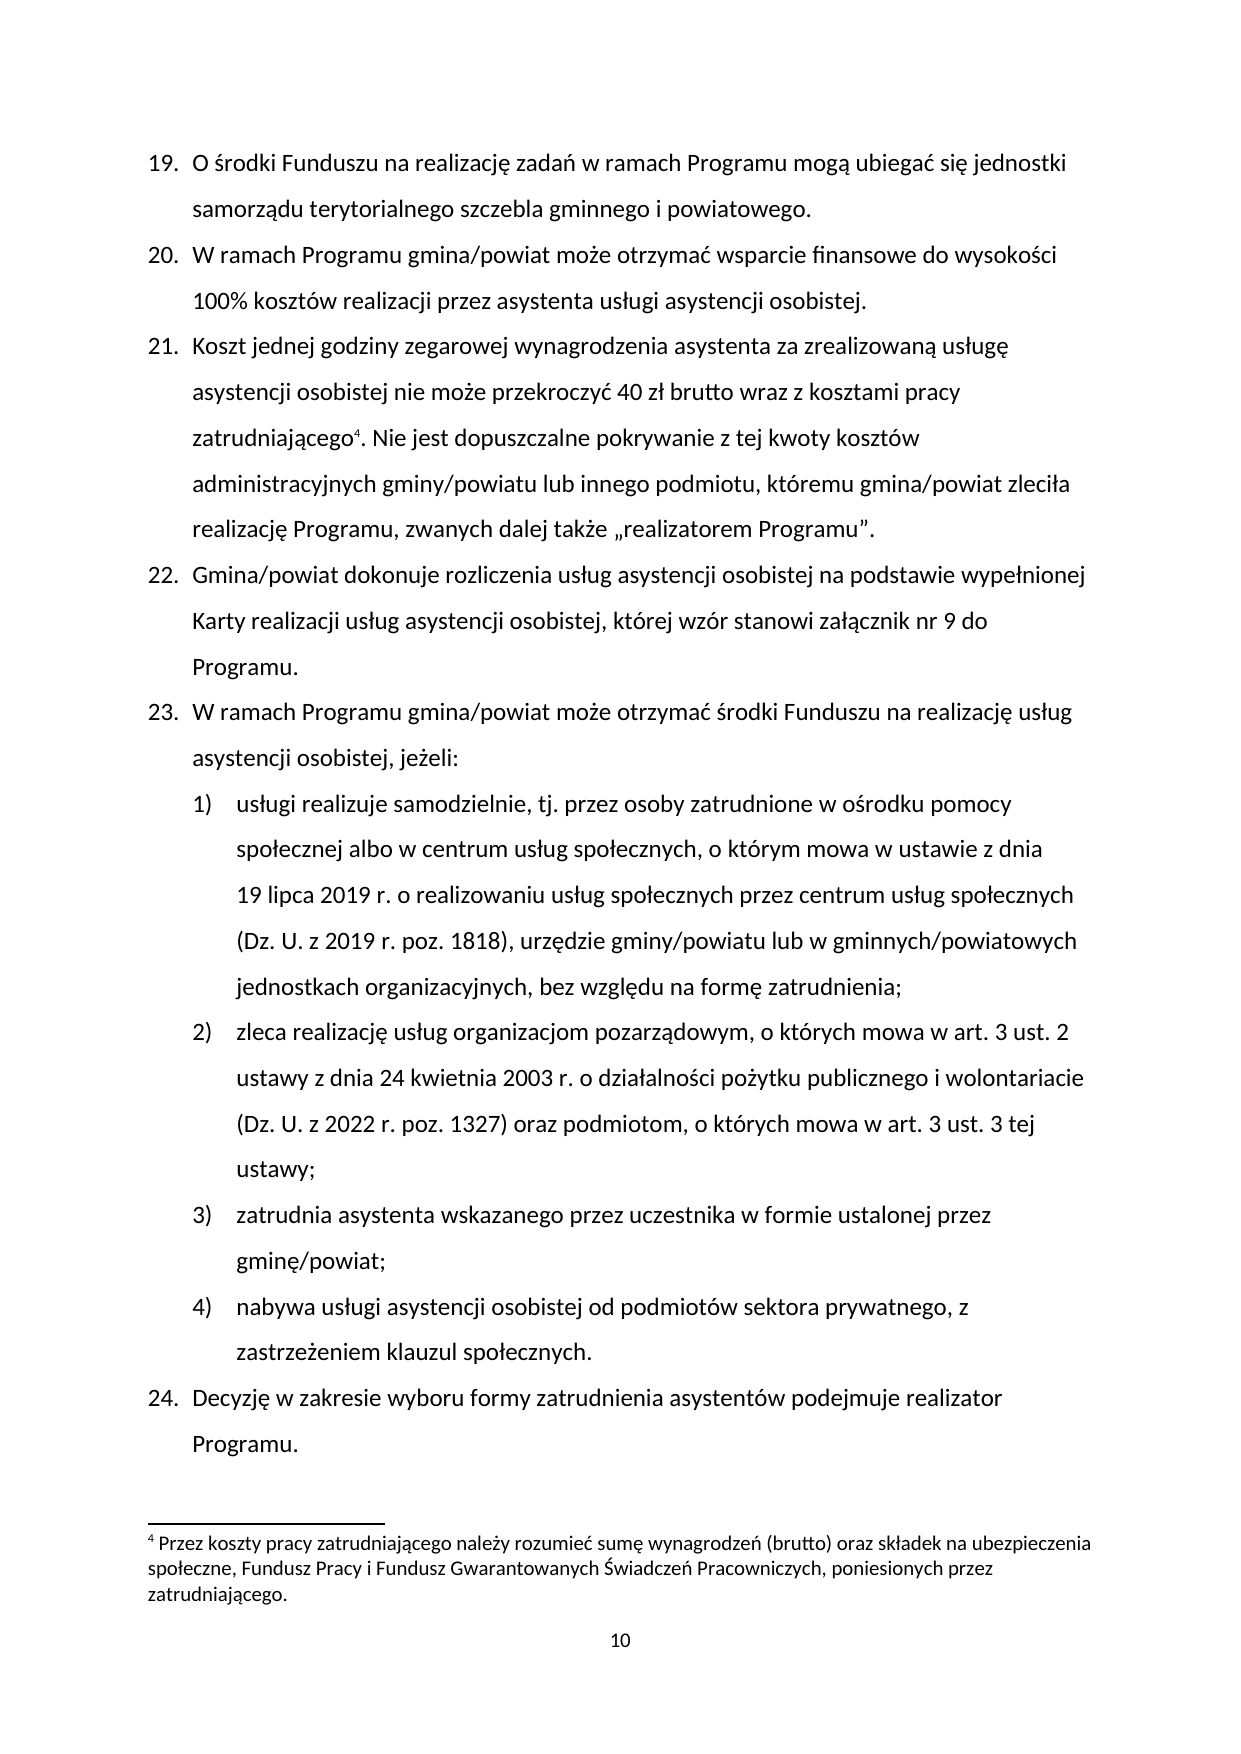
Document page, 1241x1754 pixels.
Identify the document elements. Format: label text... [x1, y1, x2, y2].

list W ramach Programu gmina/powiat może otrzymać środki Funduszu na realizację usług asystencji osobistej, jeżeli: [148, 696, 1093, 773]
list O środki Funduszu na realizację zadań w ramach Programu mogą ubiegać się jednostki samorządu terytorialnego szczebla gminnego i powiatowego. [148, 148, 1093, 224]
list usługi realizuje samodzielnie, tj. przez osoby zatrudnione w ośrodku pomocy społecznej albo w centrum usług społecznych, o którym mowa w ustawie z dnia 19 lipca 2019 r. o realizowaniu usług społecznych przez centrum usług społecznych (Dz. U. z 2019 r. poz. 1818), urzędzie gminy/powiatu lub w gminnych/powiatowych jednostkach organizacyjnych, bez względu na formę zatrudnienia; [192, 788, 1093, 1001]
list zatrudnia asystenta wskazanego przez uczestnika w formie ustalonej przez gminę/powiat; [192, 1199, 1093, 1276]
list zleca realizację usług organizacjom pozarządowym, o których mowa w art. 3 ust. 2 ustawy z dnia 24 kwietnia 2003 r. o działalności pożytku publicznego i wolontariacie (Dz. U. z 2022 r. poz. 1327) oraz podmiotom, o których mowa w art. 3 ust. 3 tej ustawy; [192, 1016, 1093, 1184]
list Koszt jednej godziny zegarowej wynagrodzenia asystenta za zrealizowaną usługę asystencji osobistej nie może przekroczyć 40 zł brutto wraz z kosztami pracy zatrudniającego. Nie jest dopuszczalne pokrywanie z tej kwoty kosztów administracyjnych gminy/powiatu lub innego podmiotu, któremu gmina/powiat zleciła realizację Programu, zwanych dalej także „realizatorem Programu”. [148, 331, 1093, 544]
list Gmina/powiat dokonuje rozliczenia usług asystencji osobistej na podstawie wypełnionej Karty realizacji usług asystencji osobistej, której wzór stanowi załącznik nr 9 do Programu. [148, 559, 1093, 681]
list nabywa usługi asystencji osobistej od podmiotów sektora prywatnego, z zastrzeżeniem klauzul społecznych. [192, 1291, 1093, 1367]
list W ramach Programu gmina/powiat może otrzymać wsparcie finansowe do wysokości 100% kosztów realizacji przez asystenta usługi asystencji osobistej. [148, 239, 1093, 315]
list Decyzję w zakresie wyboru formy zatrudnienia asystentów podejmuje realizator Programu. [148, 1382, 1093, 1458]
